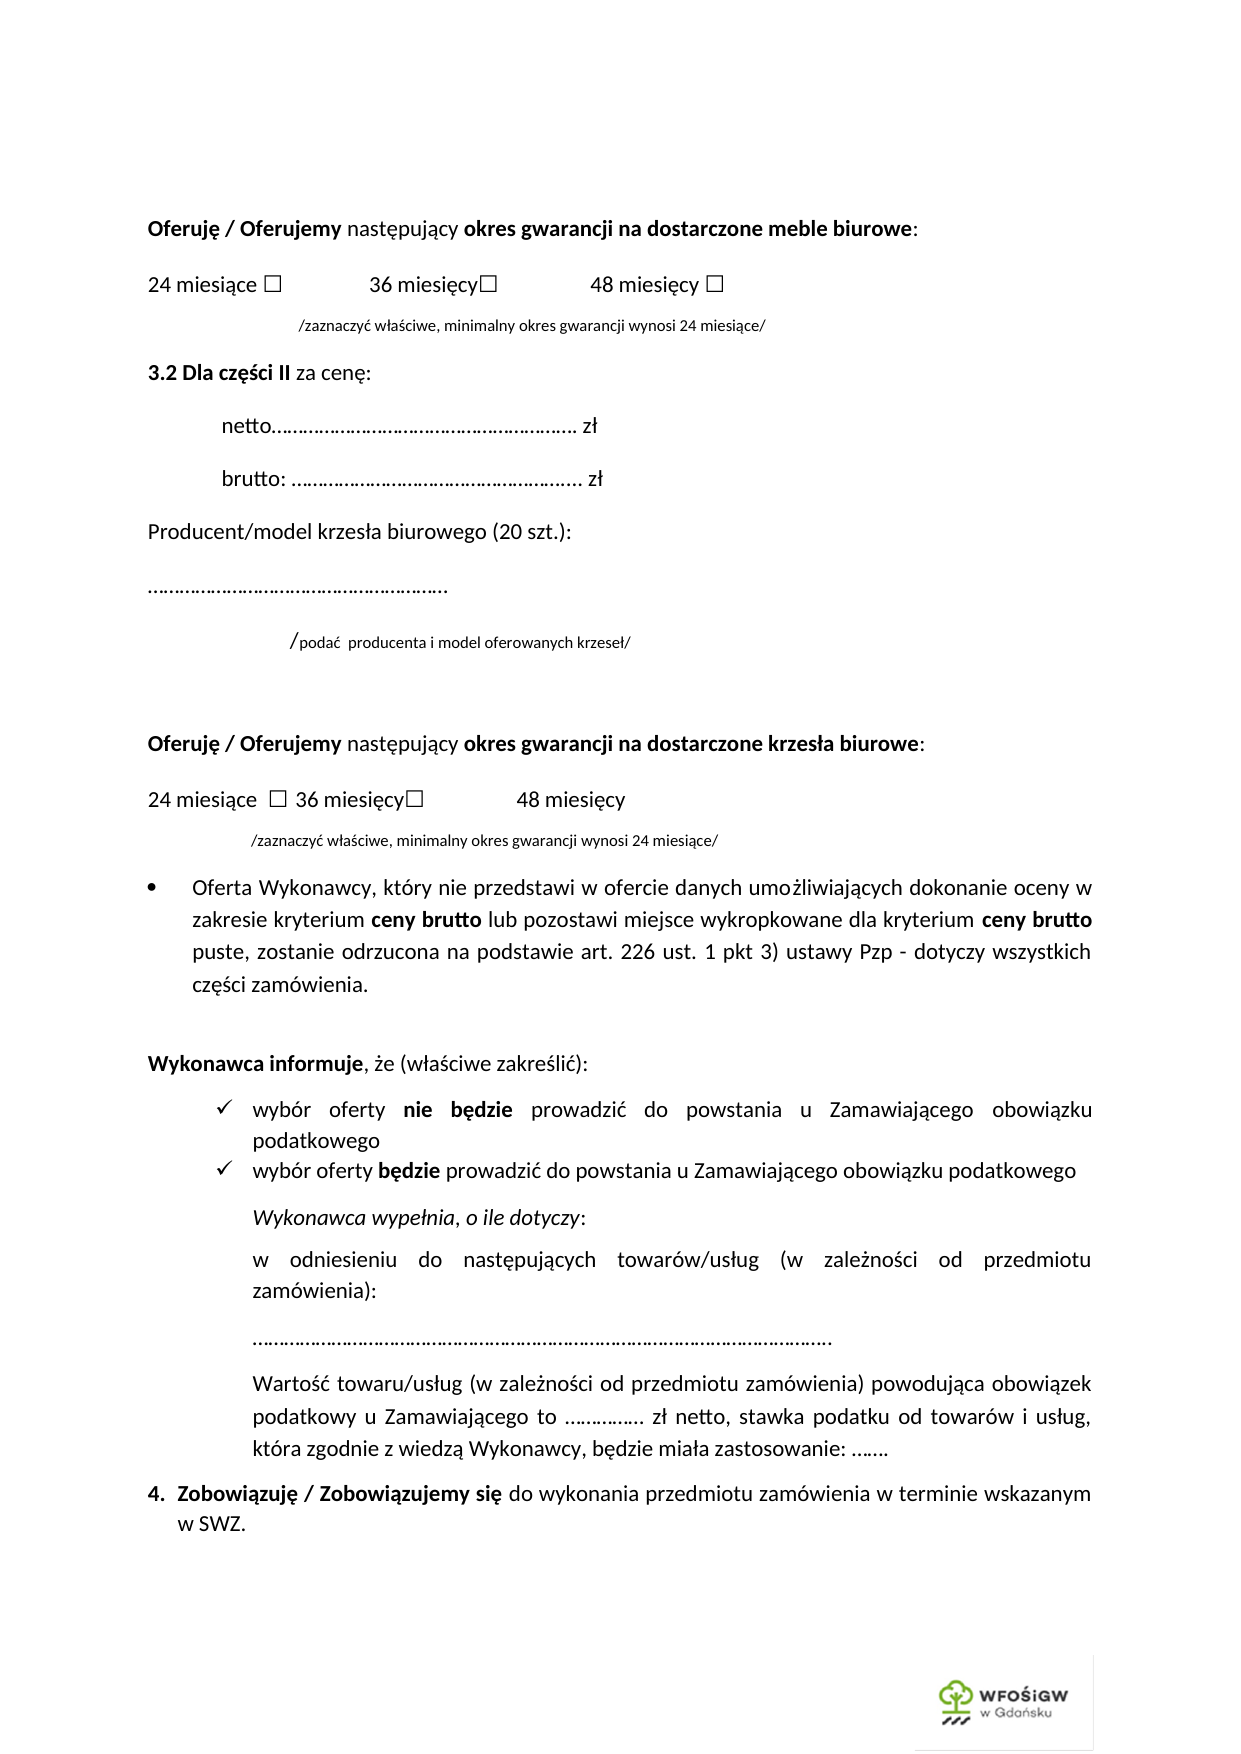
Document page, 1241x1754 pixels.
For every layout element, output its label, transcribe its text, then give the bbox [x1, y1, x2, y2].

text Wykonawca wypełnia, o ile dotyczy: [252, 1203, 1093, 1231]
picture [914, 1655, 1094, 1751]
text Wykonawca informuje, że (właściwe zakreślić): [148, 1049, 1093, 1077]
list Oferta Wykonawcy, który nie przedstawi w ofercie danych umożliwiających dokonanie oceny w zakresie kryterium ceny brutto lub pozostawi miejsce wykropkowane dla kryterium ceny brutto puste, zostanie odrzucona na podstawie art. 226 ust. 1 pkt 3) ustawy Pzp - dotyczy wszystkich części zamówienia. [148, 873, 1093, 998]
text ………………………………………………… [148, 572, 1093, 599]
list wybór oferty będzie prowadzić do powstania u Zamawiającego obowiązku podatkowego [215, 1156, 1093, 1184]
list wybór oferty nie będzie prowadzić do powstania u Zamawiającego obowiązku podatkowego [215, 1096, 1093, 1154]
text Producent/model krzesła biurowego (20 szt.): [148, 517, 1093, 545]
text netto…………………………………………………. zł [148, 411, 1093, 439]
text /podać producenta i model oferowanych krzeseł/ [192, 626, 1093, 654]
list Zobowiązuję / Zobowiązujemy się do wykonania przedmiotu zamówienia w terminie wskazanym w SWZ. [148, 1479, 1093, 1537]
text brutto: …………………………………………….... zł [148, 464, 1093, 492]
text Wartość towaru/usług (w zależności od przedmiotu zamówienia) powodująca obowiązek podatkowy u Zamawiającego to …………… zł netto, stawka podatku od towarów i usług, która zgodnie z wiedzą Wykonawcy, będzie miała zastosowanie: ……. [252, 1369, 1093, 1462]
text 3.2 Dla części II za cenę: [148, 358, 1093, 386]
text w odniesieniu do następujących towarów/usług (w zależności od przedmiotu zamówienia): [252, 1246, 1093, 1304]
text 24 miesiące 36 miesięcy 48 miesięcy [148, 783, 1093, 814]
text /zaznaczyć właściwe, minimalny okres gwarancji wynosi 24 miesiące/ [148, 830, 1093, 851]
text /zaznaczyć właściwe, minimalny okres gwarancji wynosi 24 miesiące/ [148, 315, 1093, 335]
text Oferuję / Oferujemy następujący okres gwarancji na dostarczone meble biurowe: [148, 214, 1093, 242]
list ……………………………………………………………………………………………….. [252, 1323, 1093, 1351]
text Oferuję / Oferujemy następujący okres gwarancji na dostarczone krzesła biurowe: [148, 729, 1093, 757]
text 24 miesiące 36 miesięcy 48 miesięcy [148, 268, 1093, 299]
